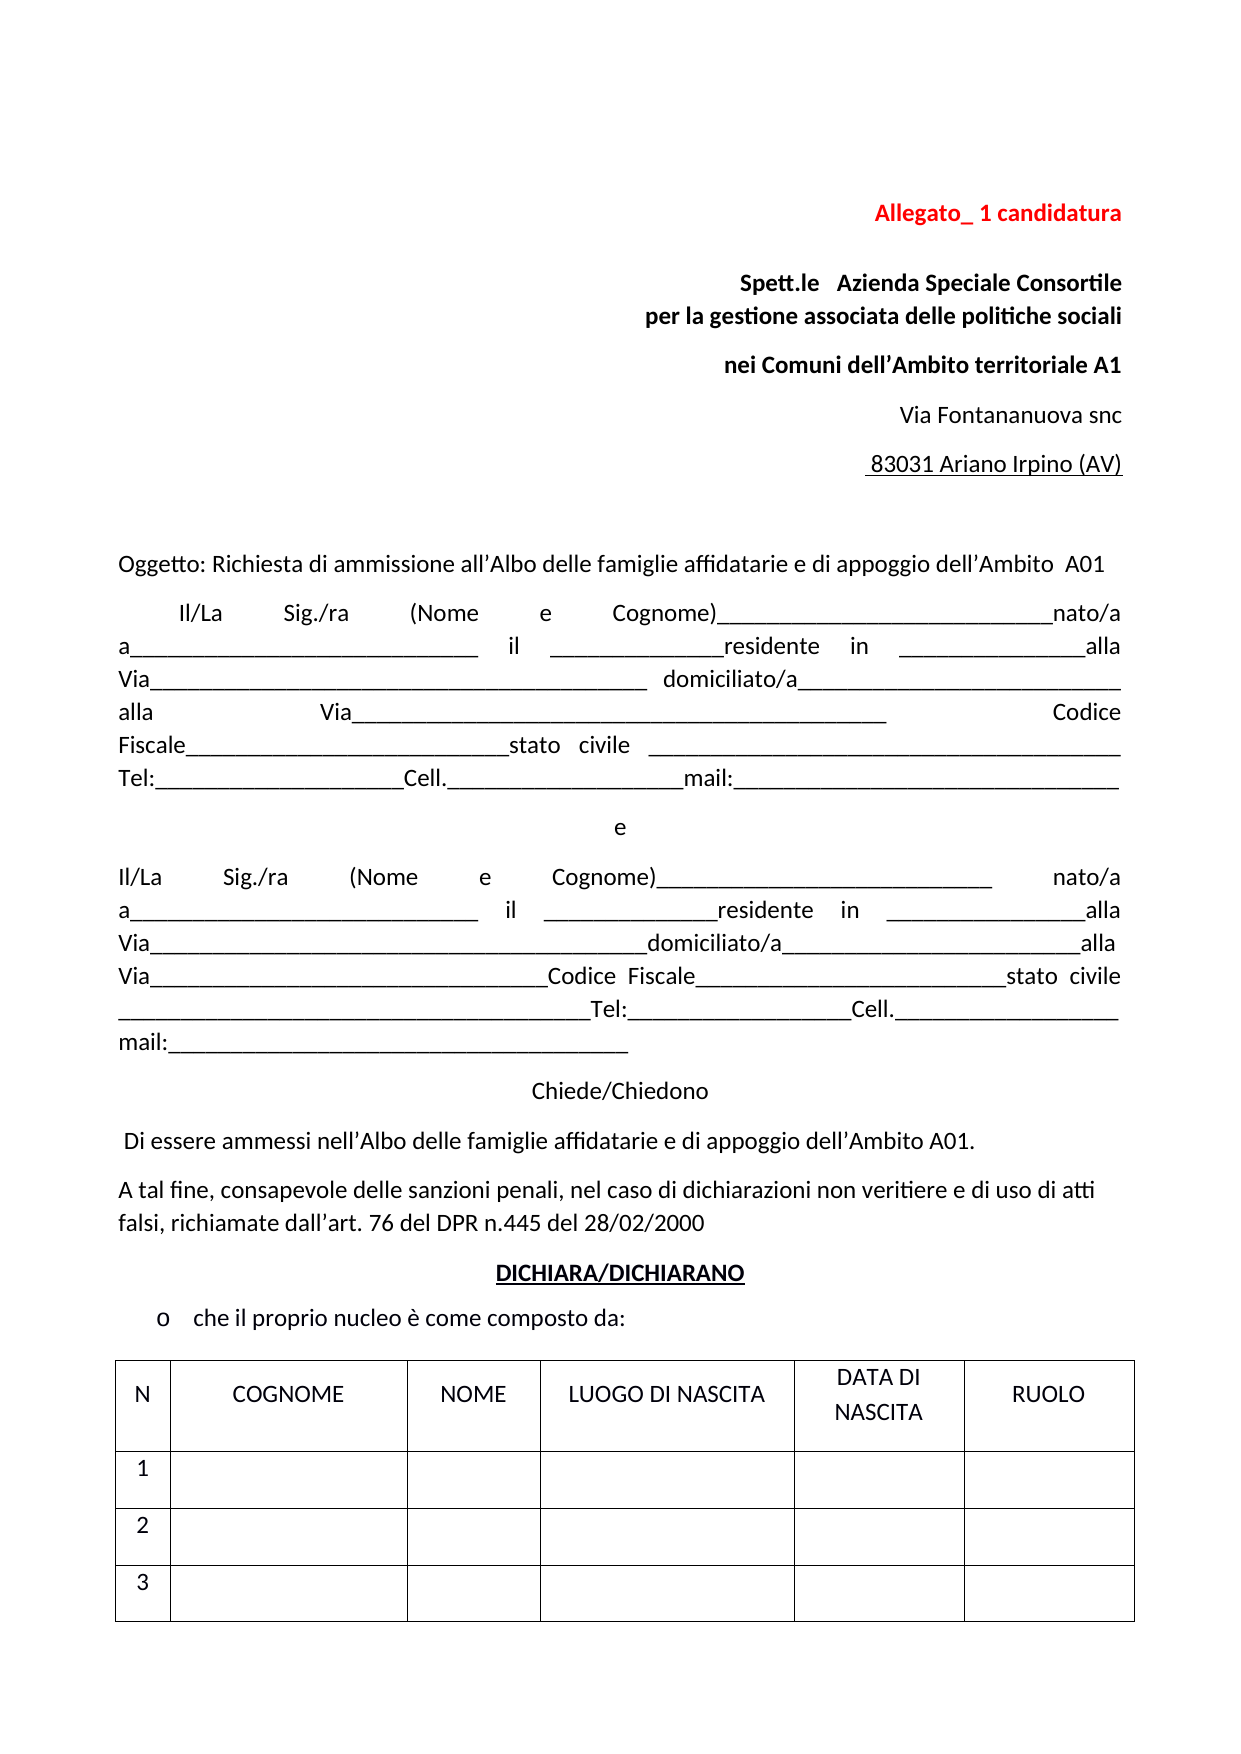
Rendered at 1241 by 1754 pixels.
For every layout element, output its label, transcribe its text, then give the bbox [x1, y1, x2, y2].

table_cell [171, 1566, 407, 1621]
text Chiede/Chiedono [118, 1075, 1122, 1106]
table_cell 3 [116, 1566, 170, 1621]
table_cell 2 [116, 1509, 170, 1564]
table_cell [795, 1566, 964, 1621]
table_header RUOLO [965, 1361, 1134, 1451]
text Di essere ammessi nell’Albo delle famiglie affidatarie e di appoggio dell’Ambito A01. [118, 1125, 1122, 1155]
table_cell [541, 1566, 794, 1621]
table_header NOME [408, 1361, 540, 1451]
list che il proprio nucleo è come composto da: [156, 1303, 1122, 1334]
table_header LUOGO DI NASCITA [541, 1361, 794, 1451]
table_cell [408, 1566, 540, 1621]
table_cell [541, 1509, 794, 1564]
text nei Comuni dell’Ambito territoriale A1 [118, 349, 1122, 380]
table_cell [171, 1509, 407, 1564]
table_cell [795, 1452, 964, 1508]
text DICHIARA/DICHIARANO [118, 1257, 1122, 1287]
text A tal fine, consapevole delle sanzioni penali, nel caso di dichiarazioni non veritiere e di uso di atti falsi, richiamate dall’art. 76 del DPR n.445 del 28/02/2000 [118, 1174, 1122, 1238]
table_cell [965, 1509, 1134, 1564]
table_cell 1 [116, 1452, 170, 1508]
table_cell [171, 1452, 407, 1508]
table_cell [965, 1566, 1134, 1621]
text Il/La Sig./ra (Nome e Cognome)___________________________ nato/a a____________________________ il ______________residente in ________________alla Via________________________________________domiciliato/a________________________allaVia________________________________Codice Fiscale_________________________stato civile ______________________________________Tel:__________________Cell.__________________mail:_____________________________________ [118, 861, 1122, 1056]
text Via Fontananuova snc [118, 399, 1122, 429]
table_header N [116, 1361, 170, 1451]
table_header DATA DI NASCITA [795, 1361, 964, 1451]
table_header COGNOME [171, 1361, 407, 1451]
table_cell [965, 1452, 1134, 1508]
table_cell [795, 1509, 964, 1564]
text Allegato_ 1 candidatura [118, 197, 1122, 228]
text Spett.le Azienda Speciale Consortile per la gestione associata delle politiche sociali [118, 267, 1122, 330]
text e [118, 811, 1122, 842]
table_cell [541, 1452, 794, 1508]
text Oggetto: Richiesta di ammissione all’Albo delle famiglie affidatarie e di appoggio dell’Ambito A01 [118, 548, 1122, 578]
table_cell [408, 1509, 540, 1564]
text 83031 Ariano Irpino (AV) [118, 448, 1122, 479]
text Il/La Sig./ra (Nome e Cognome)___________________________nato/a a____________________________ il ______________residente in _______________alla Via________________________________________ domiciliato/a__________________________ alla Via___________________________________________ Codice Fiscale__________________________stato civile ______________________________________ Tel:____________________Cell.___________________mail:_______________________________ [118, 597, 1122, 792]
table_cell [408, 1452, 540, 1508]
